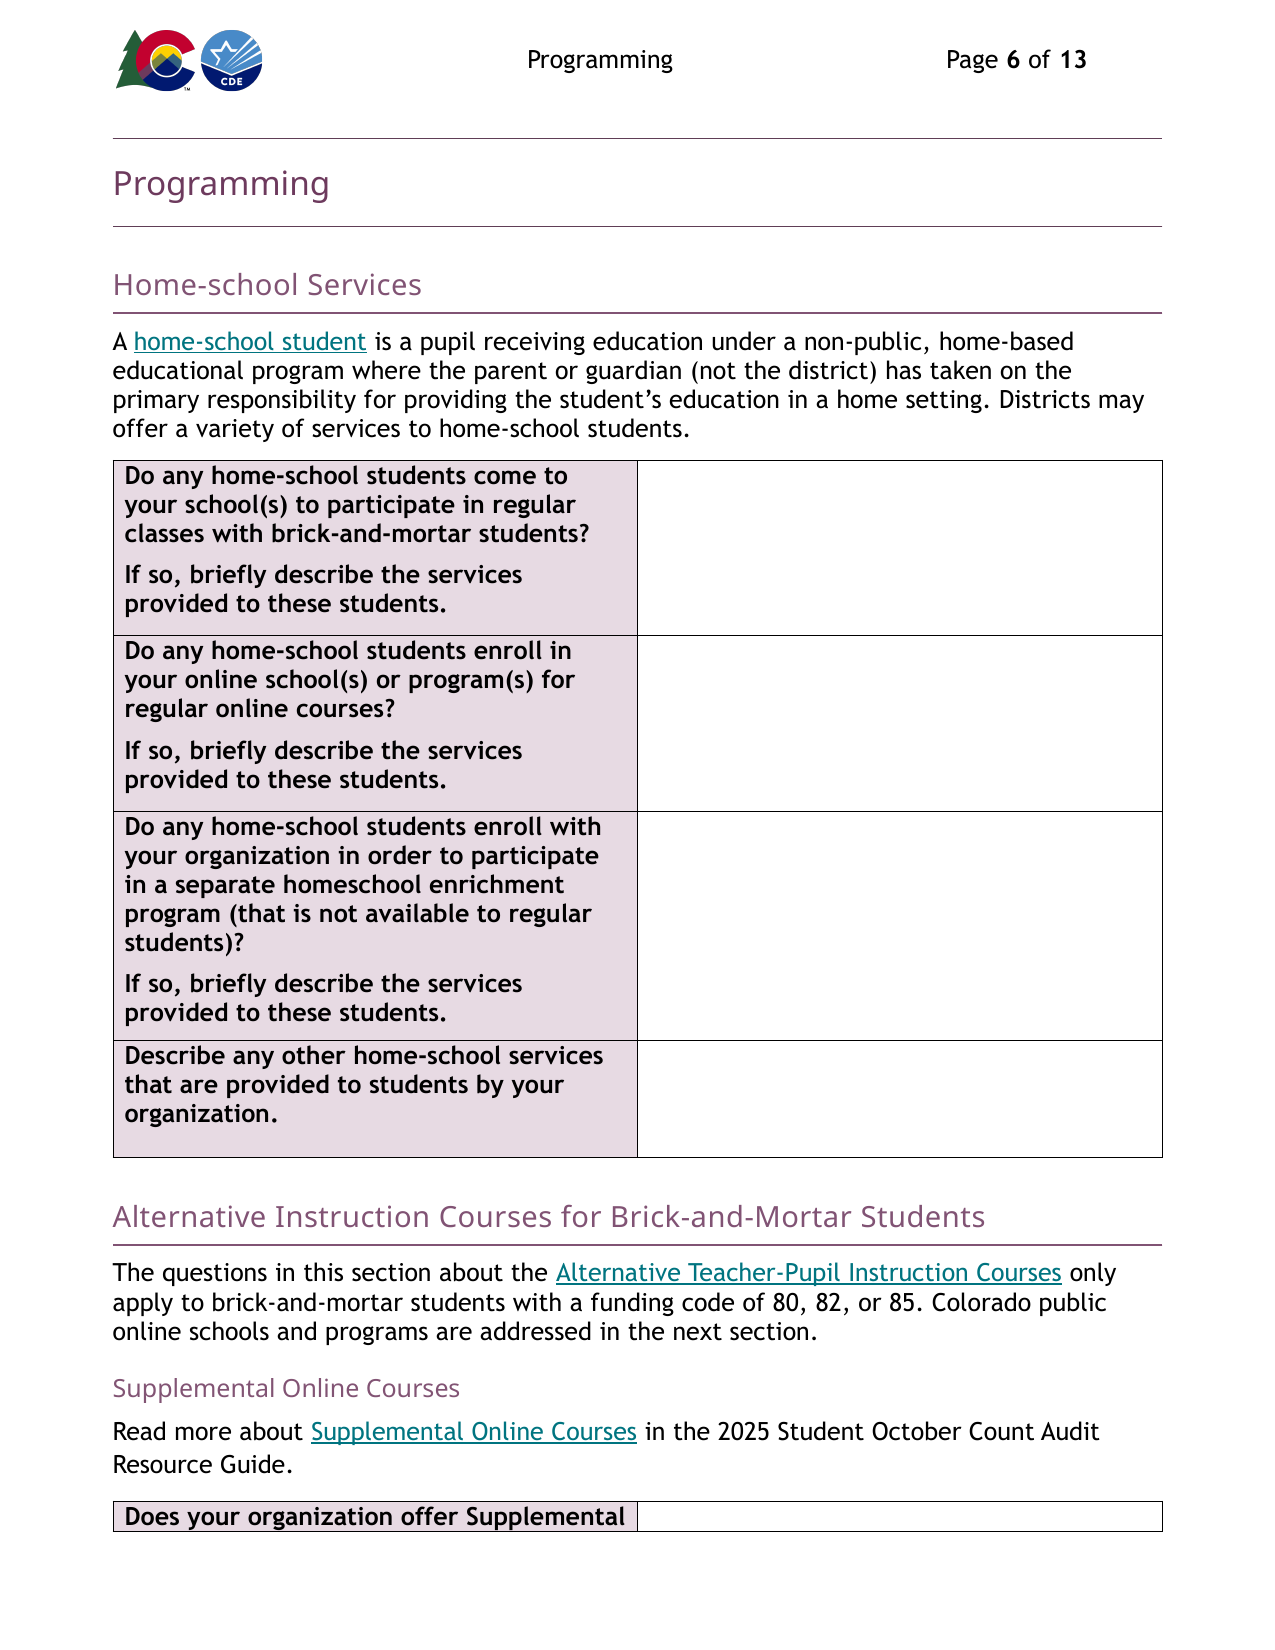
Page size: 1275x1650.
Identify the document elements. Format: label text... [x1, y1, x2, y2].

table_cell [638, 636, 1162, 811]
subtitle Alternative Instruction Courses for Brick-and-Mortar Students [112, 1196, 1162, 1246]
table_header [638, 461, 1162, 635]
table_cell Describe any other home-school services that are provided to students by your organization. [114, 1041, 637, 1157]
subtitle Home-school Services [112, 264, 1162, 314]
picture [115, 29, 263, 92]
table_header Do any home-school students come to your school(s) to participate in regular classes with brick-and-mortar students? If so, briefly describe the services provided to these students. [114, 461, 637, 635]
text A home-school student is a pupil receiving education under a non-public, home-based educational program where the parent or guardian (not the district) has taken on the primary responsibility for providing the student’s education in a home setting. Districts may offer a variety of services to home-school students. [112, 327, 1162, 443]
text Read more about Supplemental Online Courses in the 2025 Student October Count Audit Resource Guide. [112, 1417, 1162, 1479]
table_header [114, 1502, 637, 1531]
table_cell [638, 812, 1162, 1040]
table_cell Do any home-school students enroll with your organization in order to participate in a separate homeschool enrichment program (that is not available to regular students)? If so, briefly describe the services provided to these students. [114, 812, 637, 1040]
subtitle Programming [112, 139, 1162, 227]
table_cell [638, 1041, 1162, 1157]
table_cell Do any home-school students enroll in your online school(s) or program(s) for regular online courses? If so, briefly describe the services provided to these students. [114, 636, 637, 811]
table_header [638, 1502, 1162, 1531]
subtitle Supplemental Online Courses [112, 1371, 1162, 1405]
text The questions in this section about the Alternative Teacher-Pupil Instruction Courses only apply to brick-and-mortar students with a funding code of 80, 82, or 85. Colorado public online schools and programs are addressed in the next section. [112, 1258, 1162, 1346]
